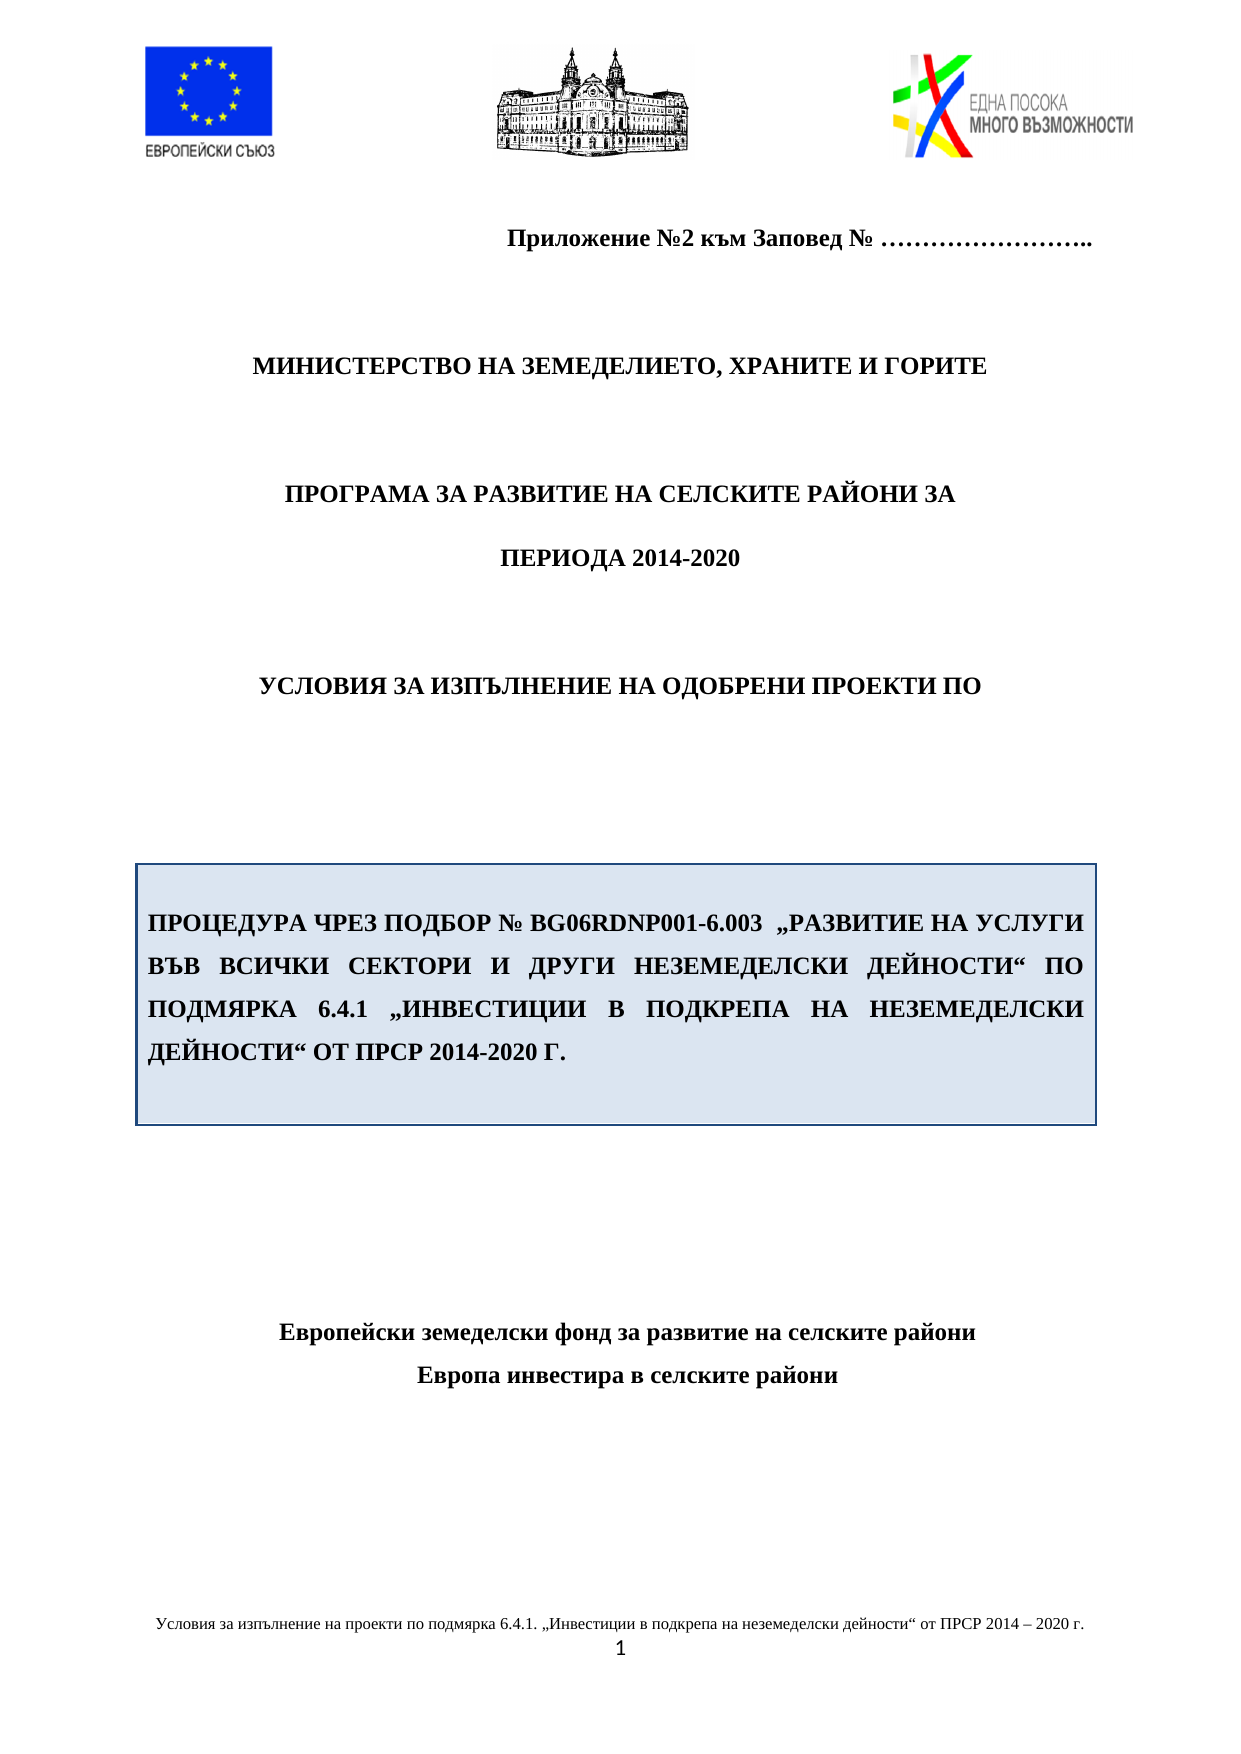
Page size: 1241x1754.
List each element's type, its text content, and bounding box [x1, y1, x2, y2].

text Европейски земеделски фонд за развитие на селските райони [88, 1317, 1166, 1346]
picture [492, 44, 695, 160]
text ПРОГРАМА ЗА РАЗВИТИЕ НА СЕЛСКИТЕ РАЙОНИ ЗА [148, 479, 1093, 508]
text УСЛОВИЯ ЗА ИЗПЪЛНЕНИЕ НА ОДОБРЕНИ ПРОЕКТИ ПО [148, 671, 1093, 700]
text ПЕРИОДА 2014-2020 [148, 543, 1093, 572]
text МИНИСТЕРСТВО НА ЗЕМЕДЕЛИЕТО, ХРАНИТЕ И ГОРИТЕ [148, 351, 1093, 380]
table_header ПРОЦЕДУРА ЧРЕЗ ПОДБОР № BG06RDNP001-6.003 „РАЗВИТИЕ НА УСЛУГИ ВЪВ ВСИЧКИ СЕКТОРИ И ДРУГИ НЕЗЕМЕДЕЛСКИ ДЕЙНОСТИ“ ПО ПОДМЯРКА 6.4.1 „ИНВЕСТИЦИИ В ПОДКРЕПА НА НЕЗЕМЕДЕЛСКИ ДЕЙНОСТИ“ ОТ ПРСР 2014-2020 Г. [138, 865, 1095, 1123]
text Приложение №2 към Заповед № …………………….. [148, 223, 1093, 252]
picture [886, 50, 1136, 160]
picture [145, 45, 275, 160]
text Европа инвестира в селските райони [88, 1361, 1166, 1389]
